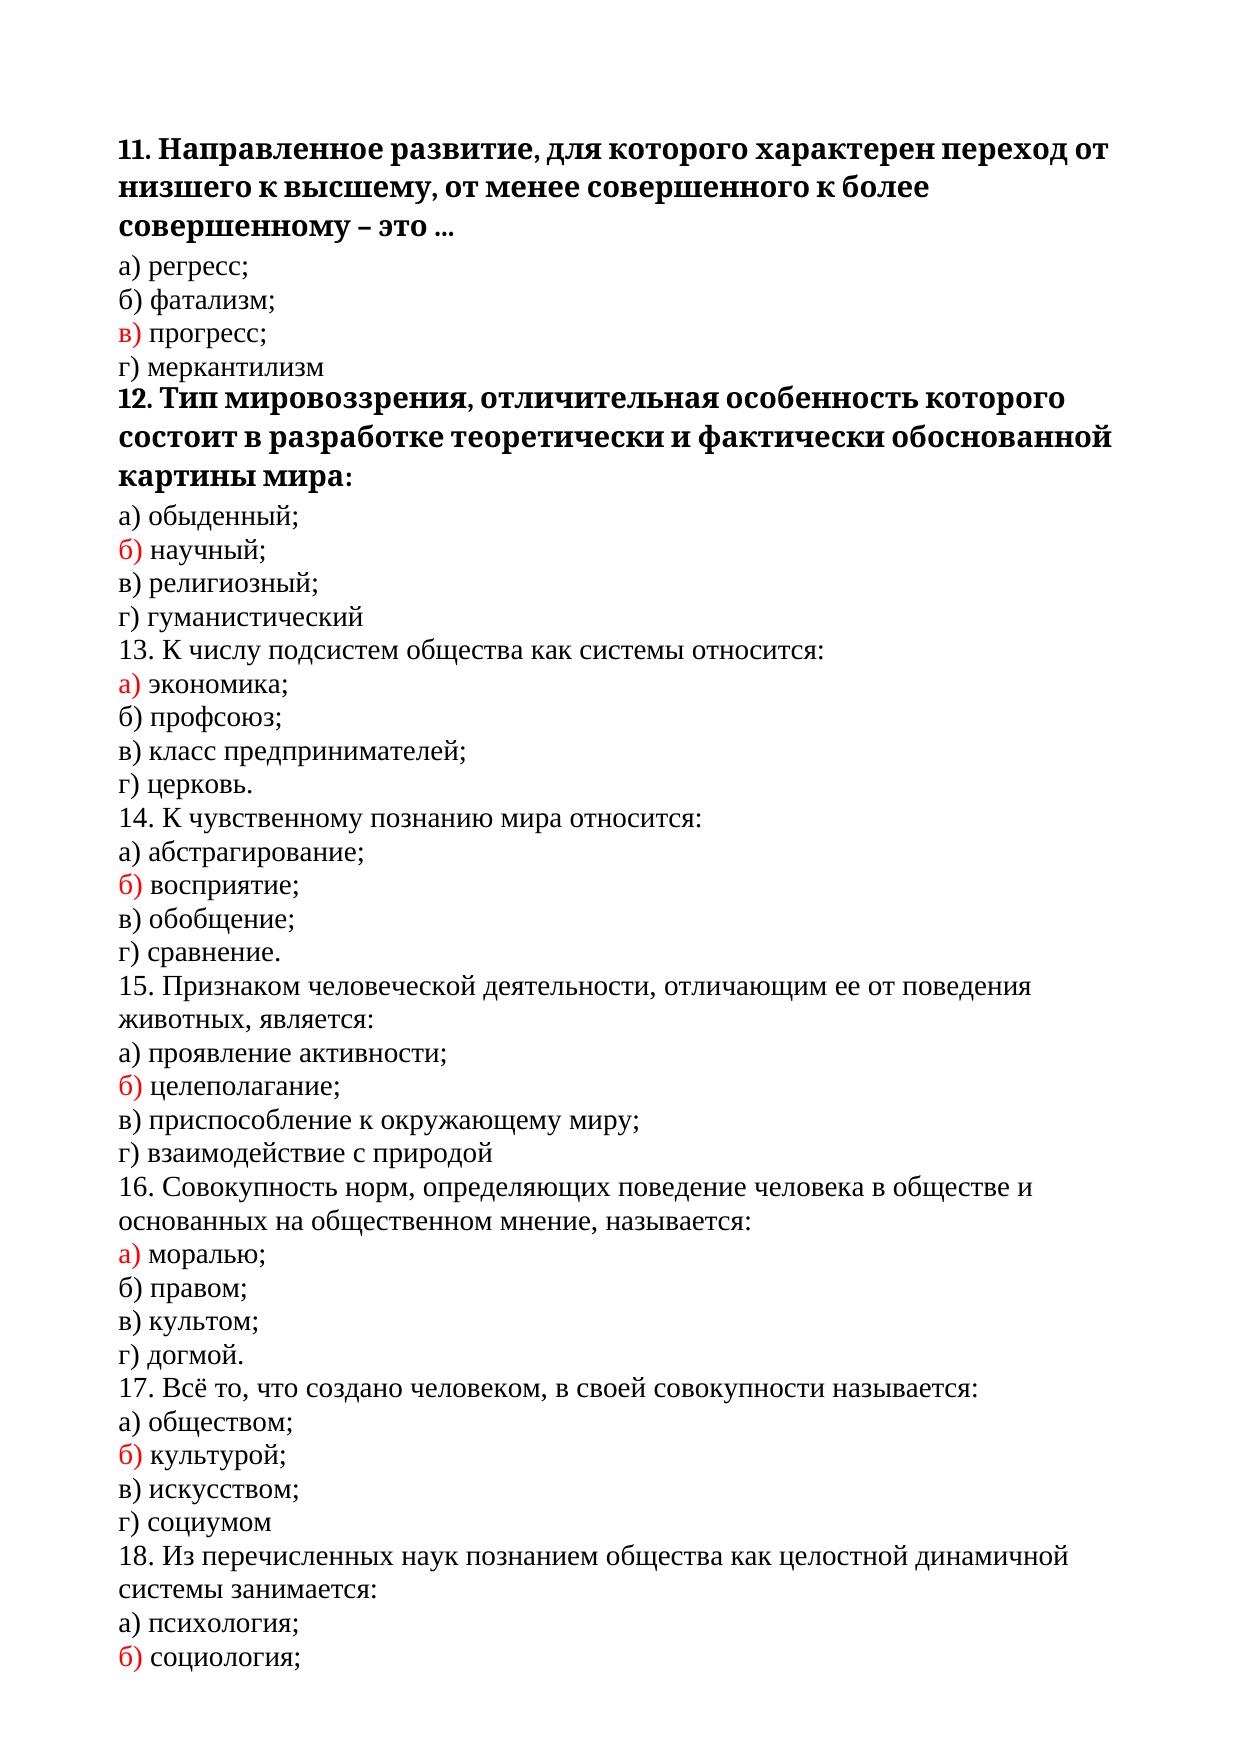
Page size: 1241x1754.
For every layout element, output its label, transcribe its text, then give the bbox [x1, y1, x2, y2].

text б) восприятие; [118, 867, 1152, 901]
text 18. Из перечисленных наук познанием общества как целостной динамичной системы занимается: [118, 1538, 1152, 1605]
text в) обобщение; [118, 901, 1152, 934]
text г) церковь. [118, 767, 1152, 800]
subtitle 12. Тип мировоззрения, отличительная особенность которого состоит в разработке теоретически и фактически обоснованной картины мира: [118, 383, 1152, 493]
subtitle 11. Направленное развитие, для которого характерен переход от низшего к высшему, от менее совершенного к более совершенному – это ... [118, 133, 1152, 243]
text а) моралью; [118, 1236, 1152, 1270]
text в) класс предпринимателей; [118, 733, 1152, 767]
text а) абстрагирование; [118, 834, 1152, 867]
text г) взаимодействие с природой [118, 1136, 1152, 1169]
text б) фатализм; [118, 282, 1152, 316]
text г) сравнение. [118, 934, 1152, 968]
text б) культурой; [118, 1437, 1152, 1471]
text 14. К чувственному познанию мира относится: [118, 800, 1152, 834]
text а) обыденный; [118, 498, 1152, 532]
text в) культом; [118, 1303, 1152, 1337]
text г) социумом [118, 1504, 1152, 1538]
text г) меркантилизм [118, 349, 1152, 383]
text б) научный; [118, 532, 1152, 565]
text г) гуманистический [118, 599, 1152, 632]
text а) экономика; [118, 666, 1152, 699]
text б) целеполагание; [118, 1068, 1152, 1102]
text б) правом; [118, 1270, 1152, 1303]
text а) психология; [118, 1605, 1152, 1639]
text 15. Признаком человеческой деятельности, отличающим ее от поведения животных, является: [118, 968, 1152, 1035]
text 17. Всё то, что создано человеком, в своей совокупности называется: [118, 1370, 1152, 1404]
text а) проявление активности; [118, 1035, 1152, 1068]
text а) регресс; [118, 248, 1152, 282]
text в) прогресс; [118, 316, 1152, 349]
text 16. Совокупность норм, определяющих поведение человека в обществе и основанных на общественном мнение, называется: [118, 1169, 1152, 1236]
text а) обществом; [118, 1404, 1152, 1437]
text в) религиозный; [118, 565, 1152, 599]
text б) социология; [118, 1639, 1152, 1672]
text г) догмой. [118, 1337, 1152, 1370]
text 13. К числу подсистем общества как системы относится: [118, 632, 1152, 666]
text в) приспособление к окружающему миру; [118, 1102, 1152, 1136]
text в) искусством; [118, 1471, 1152, 1504]
text б) профсоюз; [118, 699, 1152, 733]
